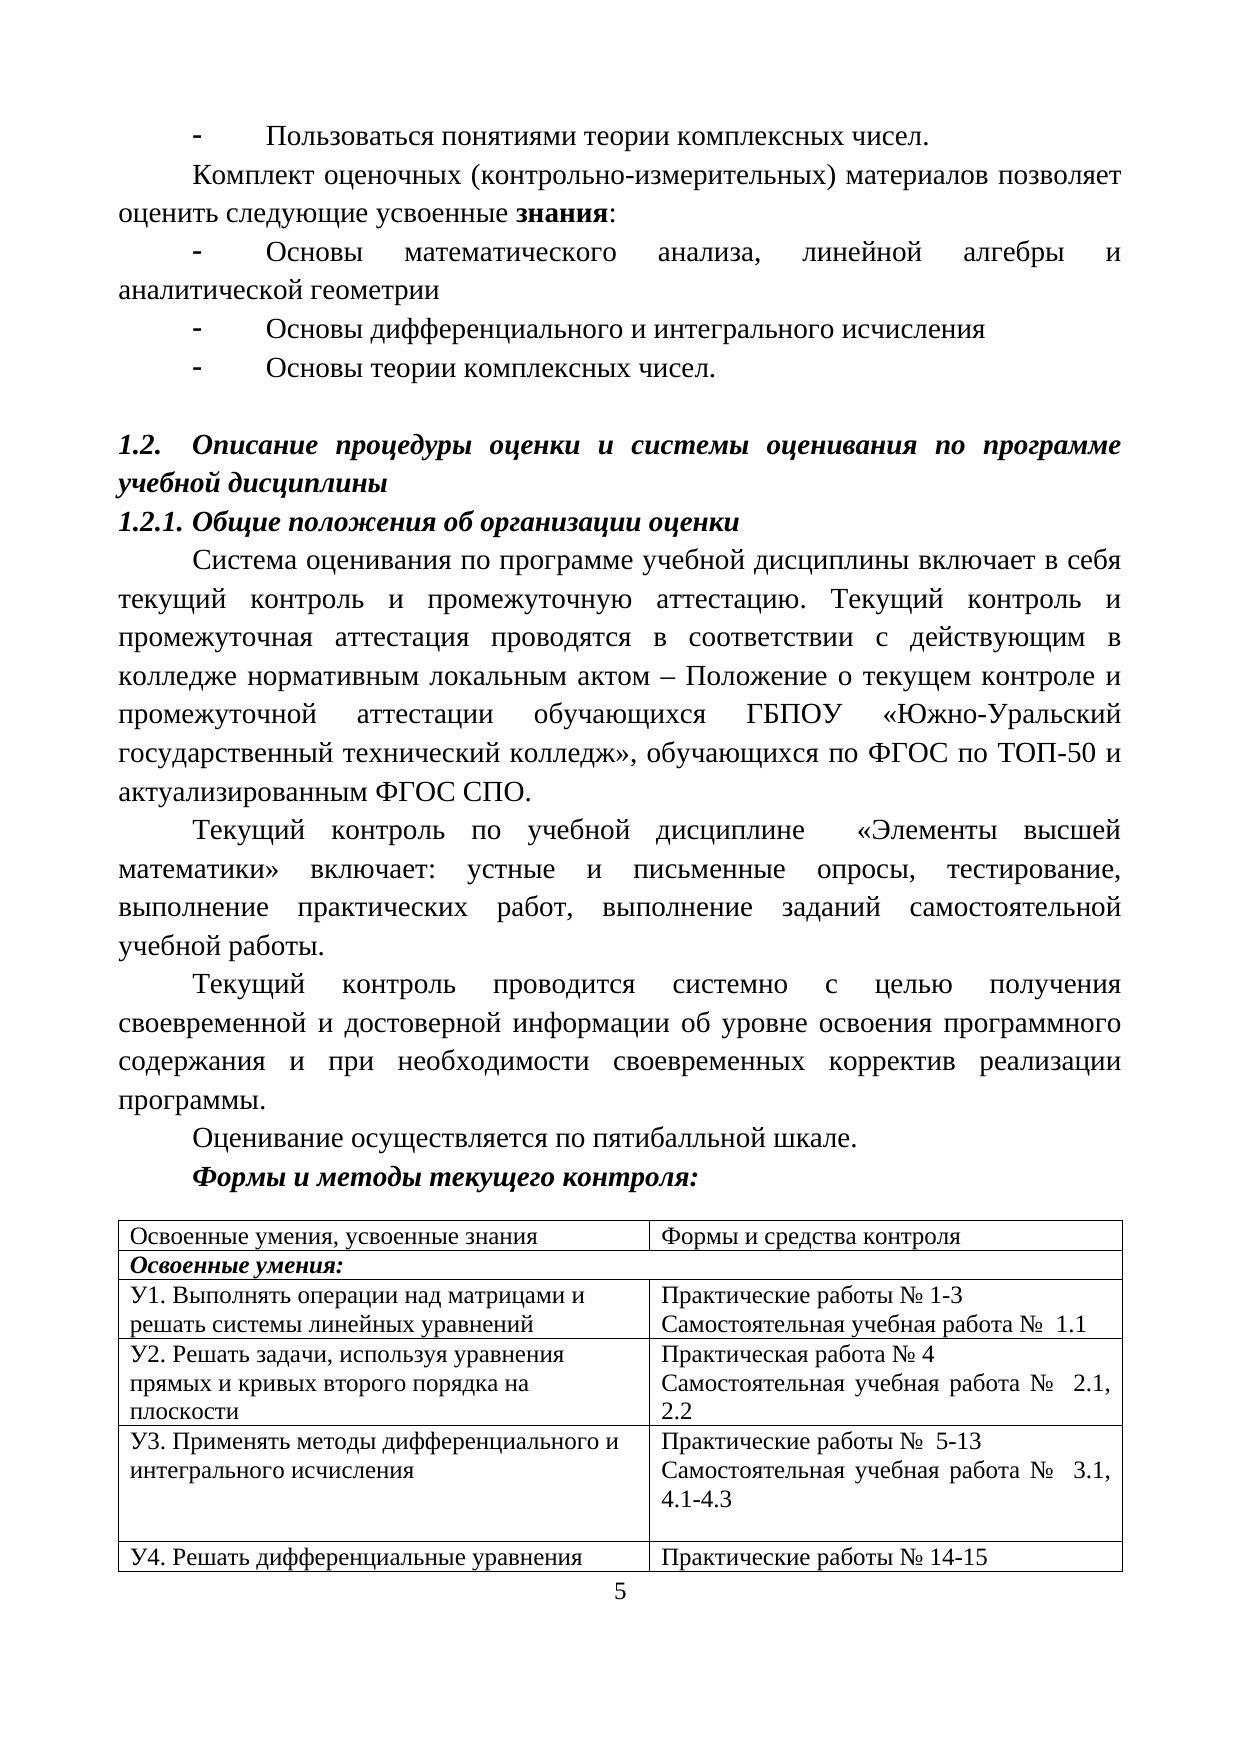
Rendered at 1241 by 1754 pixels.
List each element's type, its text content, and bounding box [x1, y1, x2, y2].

table_cell У3. Применять методы дифференциального и интегрального исчисления [119, 1426, 649, 1541]
table_cell У1. Выполнять операции над матрицами и решать системы линейных уравнений [119, 1280, 649, 1338]
table_header Освоенные умения, усвоенные знания [119, 1221, 649, 1249]
list Основы теории комплексных чисел. [118, 350, 1122, 383]
list Основы дифференциального и интегрального исчисления [118, 311, 1122, 345]
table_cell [650, 1542, 1122, 1571]
list Описание процедуры оценки и системы оценивания по программе учебной дисциплины [118, 427, 1122, 499]
text Формы и методы текущего контроля: [118, 1159, 1122, 1193]
list Оценивание осуществляется по пятибалльной шкале. [118, 1121, 1122, 1154]
table_cell Практическая работа № 4 Самостоятельная учебная работа № 2.1, 2.2 [650, 1339, 1122, 1425]
table_cell Практические работы № 5-13 Самостоятельная учебная работа № 3.1, 4.1-4.3 [650, 1426, 1122, 1541]
text Комплект оценочных (контрольно-измерительных) материалов позволяет оценить следующие усвоенные знания: [118, 157, 1122, 229]
table_header Формы и средства контроля [650, 1221, 1122, 1249]
list Текущий контроль проводится системно с целью получения своевременной и достоверной информации об уровне освоения программного содержания и при необходимости своевременных корректив реализации программы. [118, 966, 1122, 1116]
list Общие положения об организации оценки [118, 504, 1122, 537]
table_cell У2. Решать задачи, используя уравнения прямых и кривых второго порядка на плоскости [119, 1339, 649, 1425]
list Пользоваться понятиями теории комплексных чисел. [118, 118, 1122, 152]
list Основы математического анализа, линейной алгебры и аналитической геометрии [118, 234, 1122, 306]
list Текущий контроль по учебной дисциплине «Элементы высшей математики» включает: устные и письменные опросы, тестирование, выполнение практических работ, выполнение заданий самостоятельной учебной работы. [118, 812, 1122, 961]
table_cell Освоенные умения: [119, 1251, 1122, 1279]
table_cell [119, 1542, 649, 1571]
list Система оценивания по программе учебной дисциплины включает в себя текущий контроль и промежуточную аттестацию. Текущий контроль и промежуточная аттестация проводятся в соответствии с действующим в колледже нормативным локальным актом – Положение о текущем контроле и промежуточной аттестации обучающихся ГБПОУ «Южно-Уральский государственный технический колледж», обучающихся по ФГОС по ТОП-50 и актуализированным ФГОС СПО. [118, 542, 1122, 807]
table_cell Практические работы № 1-3 Самостоятельная учебная работа № 1.1 [650, 1280, 1122, 1338]
